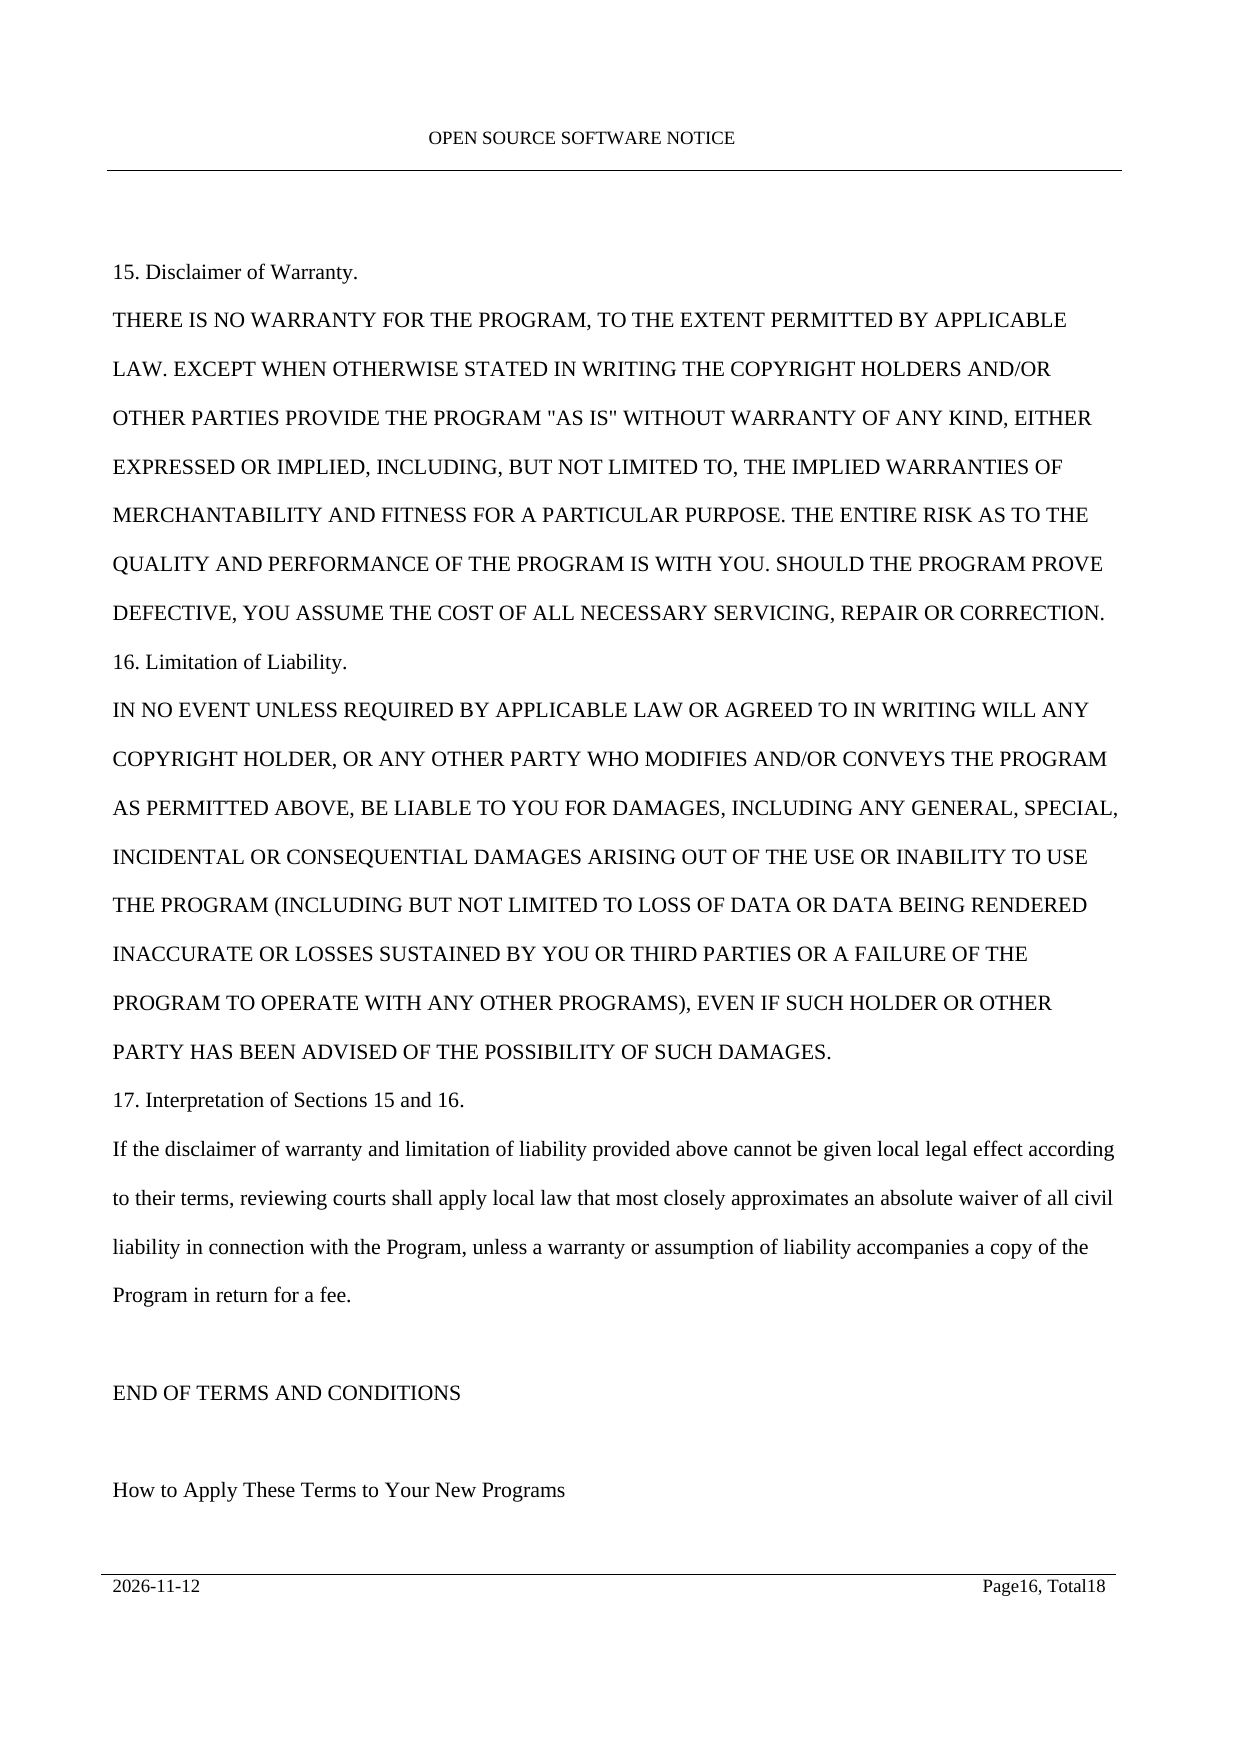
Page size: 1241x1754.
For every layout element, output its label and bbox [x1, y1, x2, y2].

text [112, 206, 1128, 1506]
